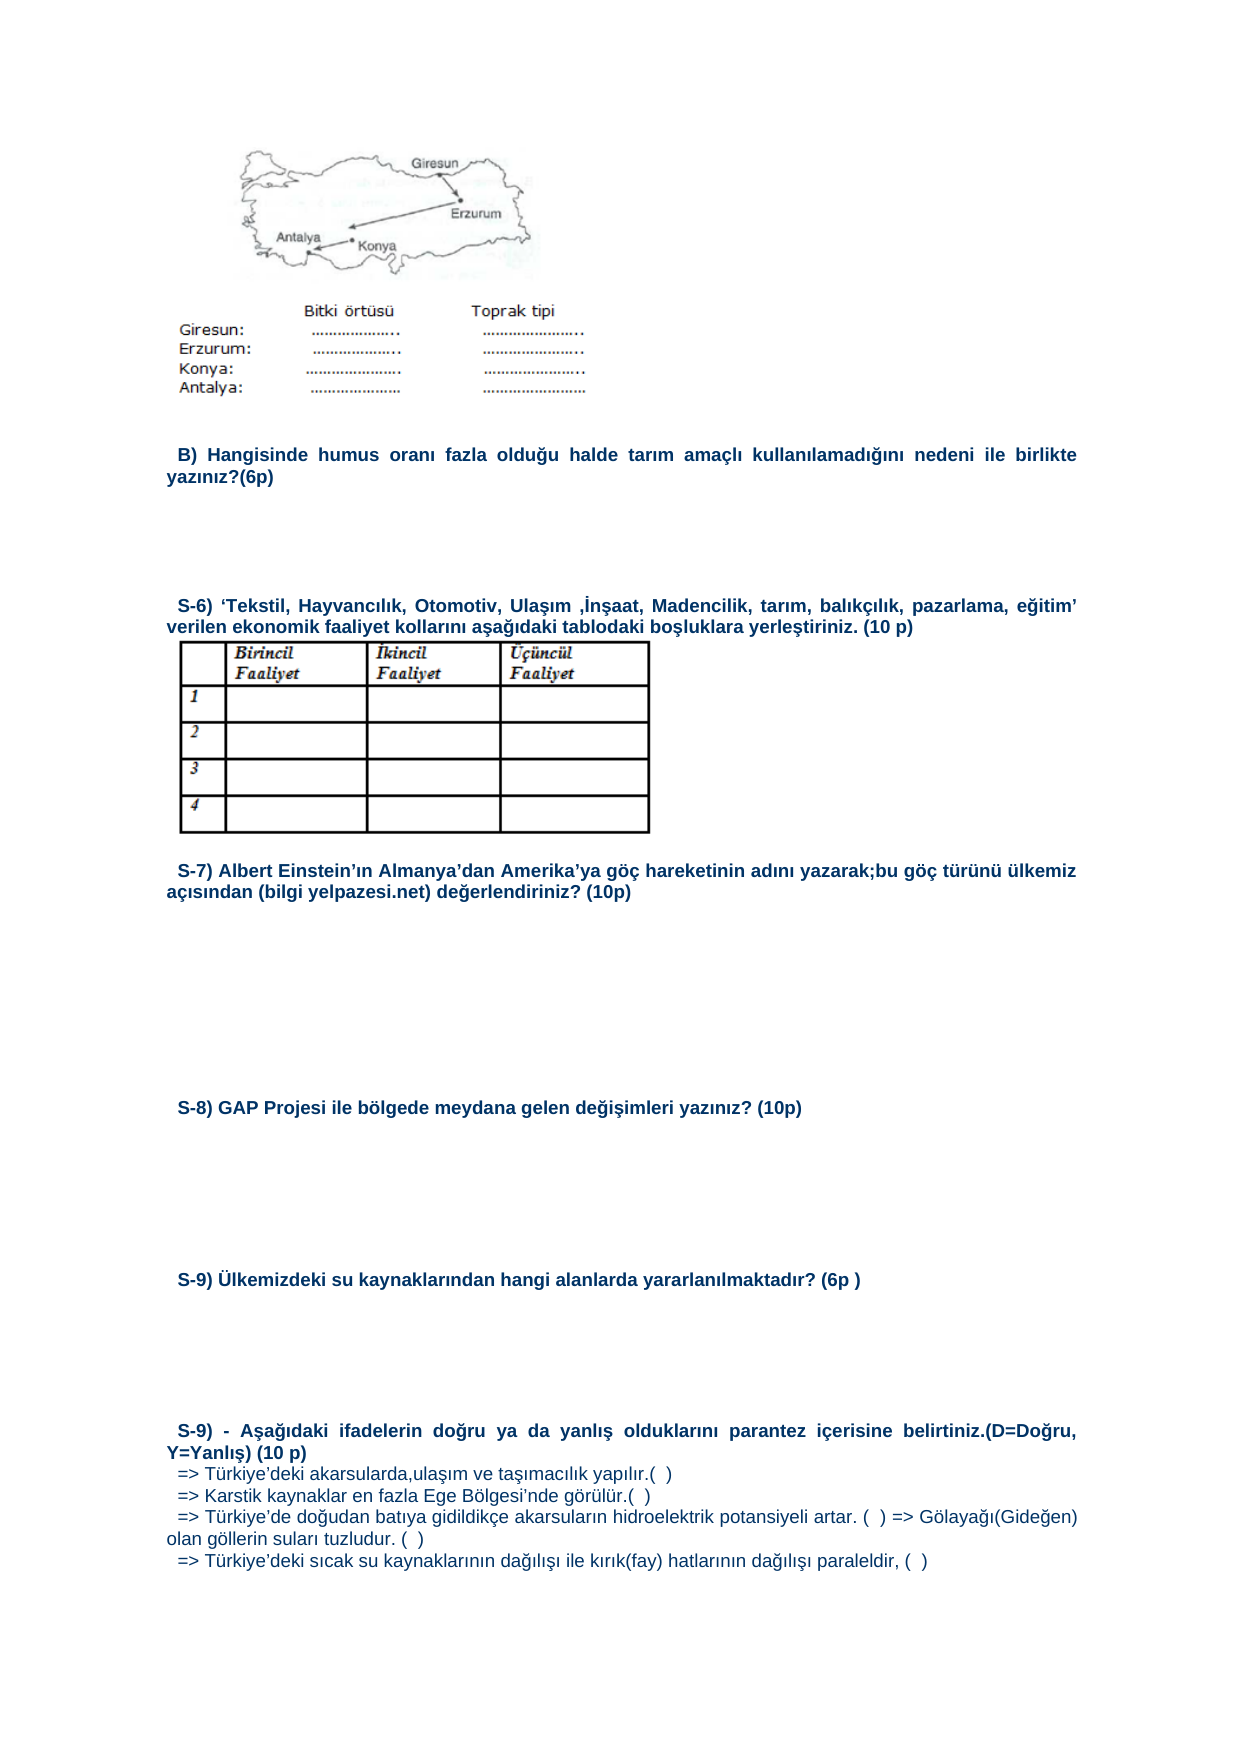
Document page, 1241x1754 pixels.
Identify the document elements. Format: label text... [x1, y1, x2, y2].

text => Türkiye’deki sıcak su kaynaklarının dağılışı ile kırık(fay) hatlarının dağılışı paraleldir, ( ) [166, 1549, 1078, 1571]
text S-7) Albert Einstein’ın Almanya’dan Amerika’ya göç hareketinin adını yazarak;bu göç türünü ülkemiz açısından (bilgi yelpazesi.net) değerlendiriniz? (10p) [166, 859, 1078, 903]
text S-9) Ülkemizdeki su kaynaklarından hangi alanlarda yararlanılmaktadır? (6p ) [166, 1269, 1078, 1291]
text B) Hangisinde humus oranı fazla olduğu halde tarım amaçlı kullanılamadığını nedeni ile birlikte yazınız?(6p) [166, 444, 1078, 487]
text S-9) - Aşağıdaki ifadelerin doğru ya da yanlış olduklarını parantez içerisine belirtiniz.(D=Doğru, Y=Yanlış) (10 p) [166, 1420, 1078, 1463]
text => Karstik kaynaklar en fazla Ege Bölgesi’nde görülür.( ) [166, 1485, 1078, 1506]
text S-8) GAP Projesi ile bölgede meydana gelen değişimleri yazınız? (10p) [166, 1097, 1078, 1118]
picture [177, 637, 653, 838]
text => Türkiye’de doğudan batıya gidildikçe akarsuların hidroelektrik potansiyeli artar. ( ) => Gölayağı(Gideğen) olan göllerin suları tuzludur. ( ) [166, 1506, 1078, 1549]
text S-6) ‘Tekstil, Hayvancılık, Otomotiv, Ulaşım ,İnşaat, Madencilik, tarım, balıkçılık, pazarlama, eğitim’ verilen ekonomik faaliyet kollarını aşağıdaki tablodaki boşluklara yerleştiriniz. (10 p) [166, 595, 1078, 638]
text => Türkiye’deki akarsularda,ulaşım ve taşımacılık yapılır.( ) [166, 1463, 1078, 1485]
picture [177, 147, 590, 401]
